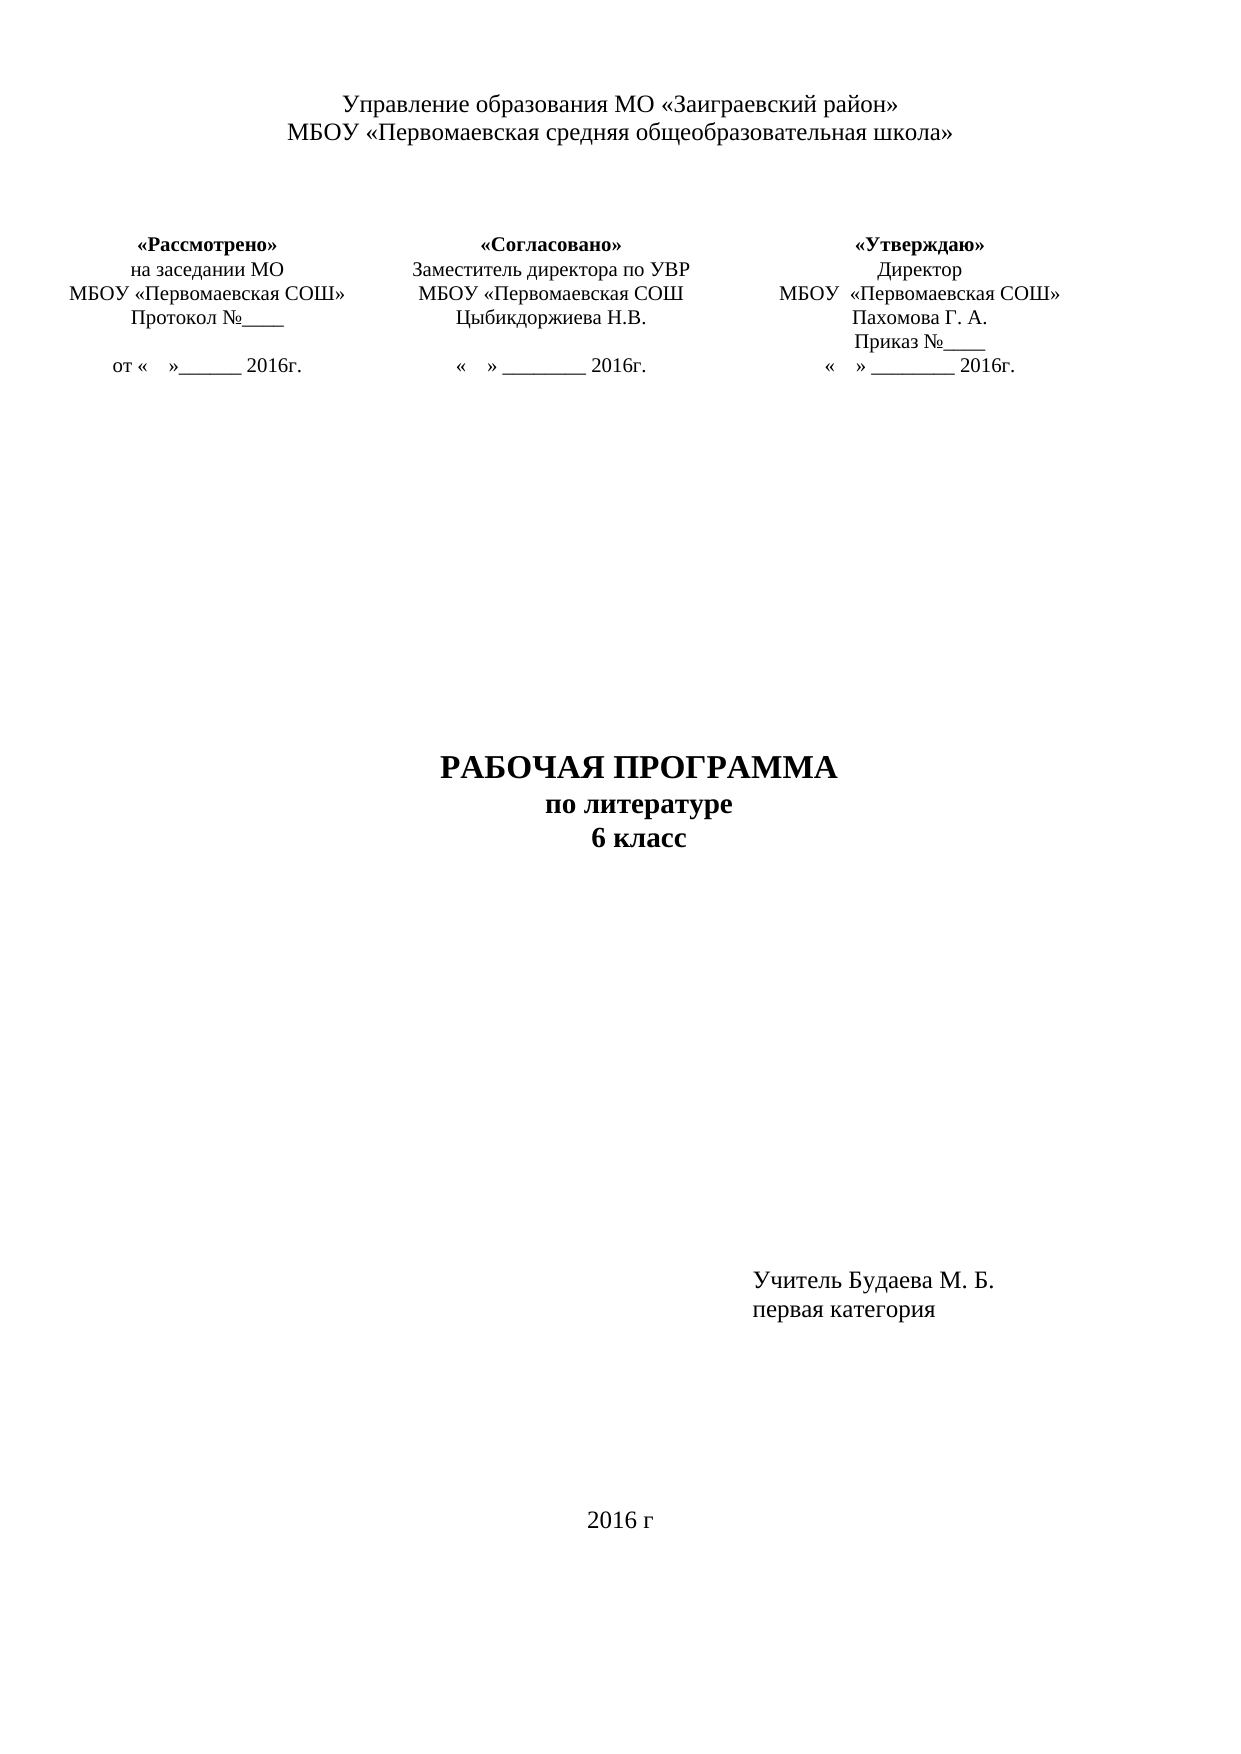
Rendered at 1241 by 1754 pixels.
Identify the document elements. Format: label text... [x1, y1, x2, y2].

text Управление образования МО «Заиграевский район» [89, 89, 1152, 117]
table_header «Рассмотрено» на заседании МО МБОУ «Первомаевская СОШ» Протокол №____ от « »______ 2016г. [44, 233, 370, 427]
text РАБОЧАЯ ПРОГРАММА [126, 748, 1152, 786]
text 6 класс [126, 820, 1152, 853]
text Учитель Будаева М. Б. [752, 1265, 1152, 1294]
text первая категория [752, 1294, 1152, 1323]
table_header «Утверждаю» Директор МБОУ «Первомаевская СОШ» Пахомова Г. А. Приказ №____ « » ________ 2016г. [732, 233, 1107, 427]
text 2016 г [89, 1505, 1152, 1534]
table_header «Согласовано» Заместитель директора по УВР МБОУ «Первомаевская СОШ Цыбикдоржиева Н.В. « » ________ 2016г. [370, 233, 732, 427]
text по литературе [126, 786, 1152, 820]
text МБОУ «Первомаевская средняя общеобразовательная школа» [89, 117, 1152, 146]
